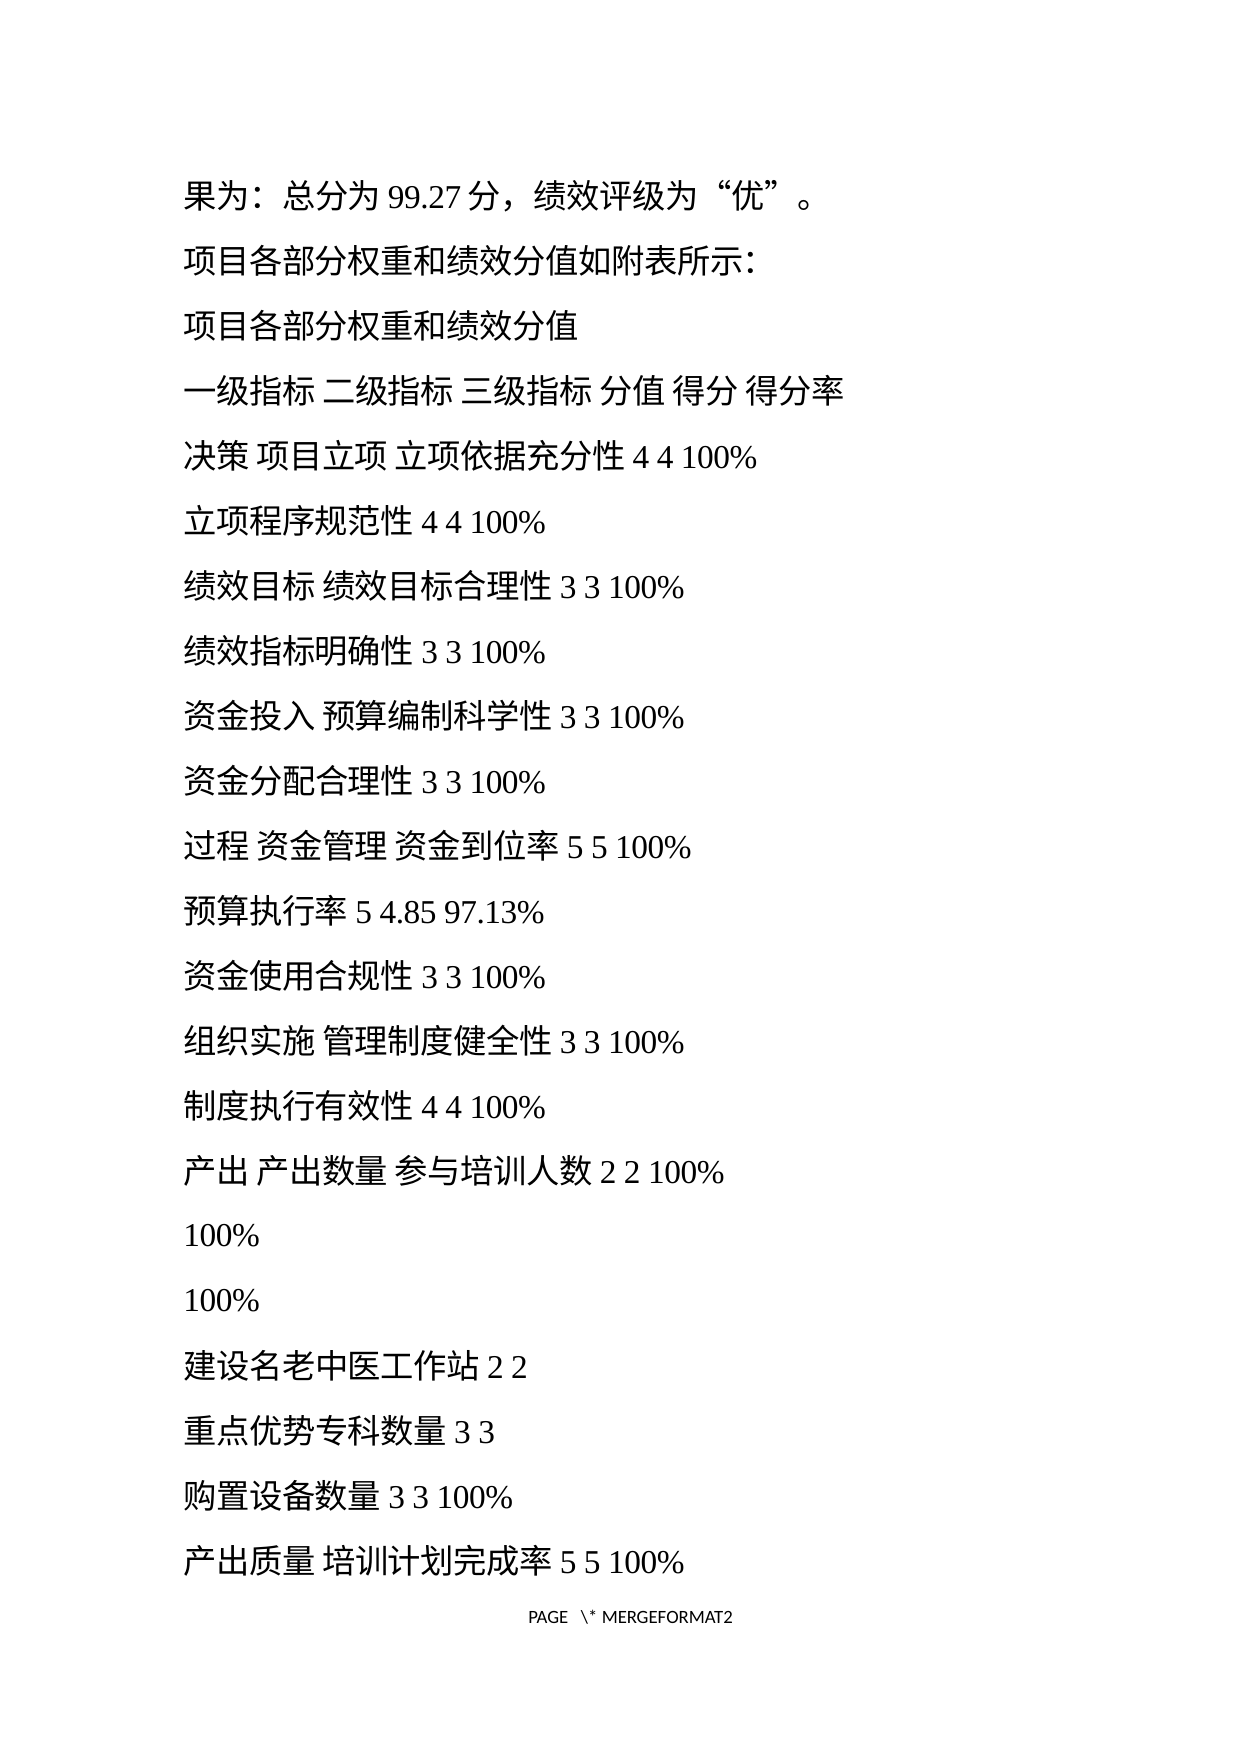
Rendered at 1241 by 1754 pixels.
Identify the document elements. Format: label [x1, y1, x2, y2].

text [183, 162, 1078, 1592]
